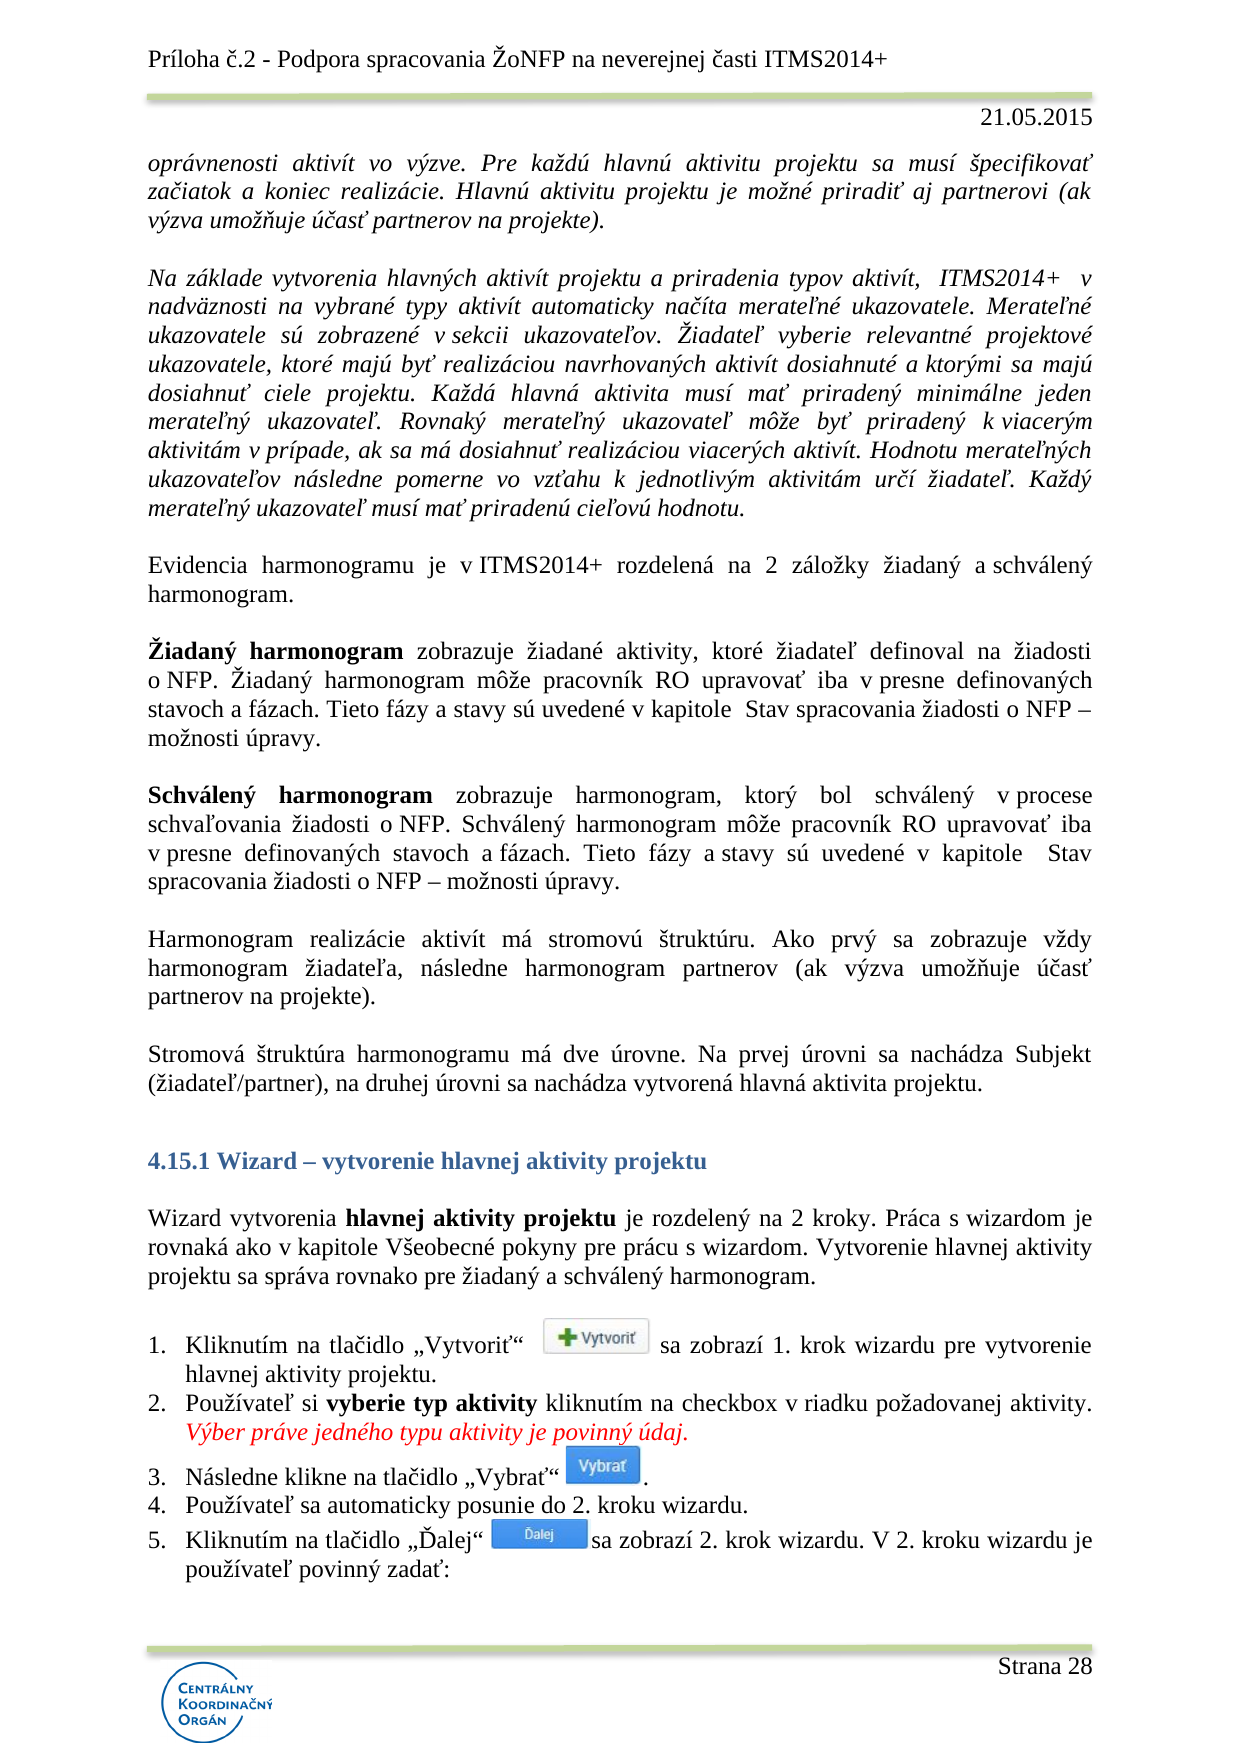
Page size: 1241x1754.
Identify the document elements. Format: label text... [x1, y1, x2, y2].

text Stromová štruktúra harmonogramu má dve úrovne. Na prvej úrovni sa nachádza Subjekt (žiadateľ/partner), na druhej úrovni sa nachádza vytvorená hlavná aktivita projektu. [148, 1039, 1093, 1096]
picture [159, 1660, 272, 1742]
picture [565, 1445, 643, 1486]
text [148, 148, 1093, 234]
text Harmonogram realizácie aktivít má stromovú štruktúru. Ako prvý sa zobrazuje vždy harmonogram žiadateľa, následne harmonogram partnerov (ak výzva umožňuje účasť partnerov na projekte). [148, 924, 1093, 1010]
list Následne klikne na tlačidlo „Vybrať“ . [148, 1446, 1093, 1491]
picture [542, 1318, 652, 1354]
text Schválený harmonogram zobrazuje harmonogram, ktorý bol schválený v procese schvaľovania žiadosti o NFP. Schválený harmonogram môže pracovník RO upravovať iba v presne definovaných stavoch a fázach. Tieto fázy a stavy sú uvedené v kapitole Stav spracovania žiadosti o NFP – možnosti úpravy. [148, 780, 1093, 895]
text Wizard vytvorenia hlavnej aktivity projektu je rozdelený na 2 kroky. Práca s wizardom je rovnaká ako v kapitole Všeobecné pokyny pre prácu s wizardom. Vytvorenie hlavnej aktivity projektu sa správa rovnako pre žiadaný a schválený harmonogram. [148, 1203, 1093, 1290]
list Kliknutím na tlačidlo „Vytvoriť“ sa zobrazí 1. krok wizardu pre vytvorenie hlavnej aktivity projektu. [148, 1318, 1093, 1388]
text Žiadaný harmonogram zobrazuje žiadané aktivity, ktoré žiadateľ definoval na žiadosti o NFP. Žiadaný harmonogram môže pracovník RO upravovať iba v presne definovaných stavoch a fázach. Tieto fázy a stavy sú uvedené v kapitole Stav spracovania žiadosti o NFP – možnosti úpravy. [148, 636, 1093, 751]
text Evidencia harmonogramu je v ITMS2014+ rozdelená na 2 záložky žiadaný a schválený harmonogram. [148, 550, 1093, 608]
list Používateľ si vyberie typ aktivity kliknutím na checkbox v riadku požadovanej aktivity. Výber práve jedného typu aktivity je povinný údaj. [148, 1388, 1093, 1446]
picture [490, 1519, 592, 1549]
list Kliknutím na tlačidlo „Ďalej“ sa zobrazí 2. krok wizardu. V 2. kroku wizardu je používateľ povinný zadať: [148, 1519, 1093, 1583]
subtitle 4.15.1 Wizard – vytvorenie hlavnej aktivity projektu [148, 1146, 1093, 1175]
list Používateľ sa automaticky posunie do 2. kroku wizardu. [148, 1491, 1093, 1519]
text Na základe vytvorenia hlavných aktivít projektu a priradenia typov aktivít, ITMS2014+ v nadväznosti na vybrané typy aktivít automaticky načíta merateľné ukazovatele. Merateľné ukazovatele sú zobrazené v sekcii ukazovateľov. Žiadateľ vyberie relevantné projektové ukazovatele, ktoré majú byť realizáciou navrhovaných aktivít dosiahnuté a ktorými sa majú dosiahnuť ciele projektu. Každá hlavná aktivita musí mať priradený minimálne jeden merateľný ukazovateľ. Rovnaký merateľný ukazovateľ môže byť priradený k viacerým aktivitám v prípade, ak sa má dosiahnuť realizáciou viacerých aktivít. Hodnotu merateľných ukazovateľov následne pomerne vo vzťahu k jednotlivým aktivitám určí žiadateľ. Každý merateľný ukazovateľ musí mať priradenú cieľovú hodnotu. [148, 263, 1093, 521]
